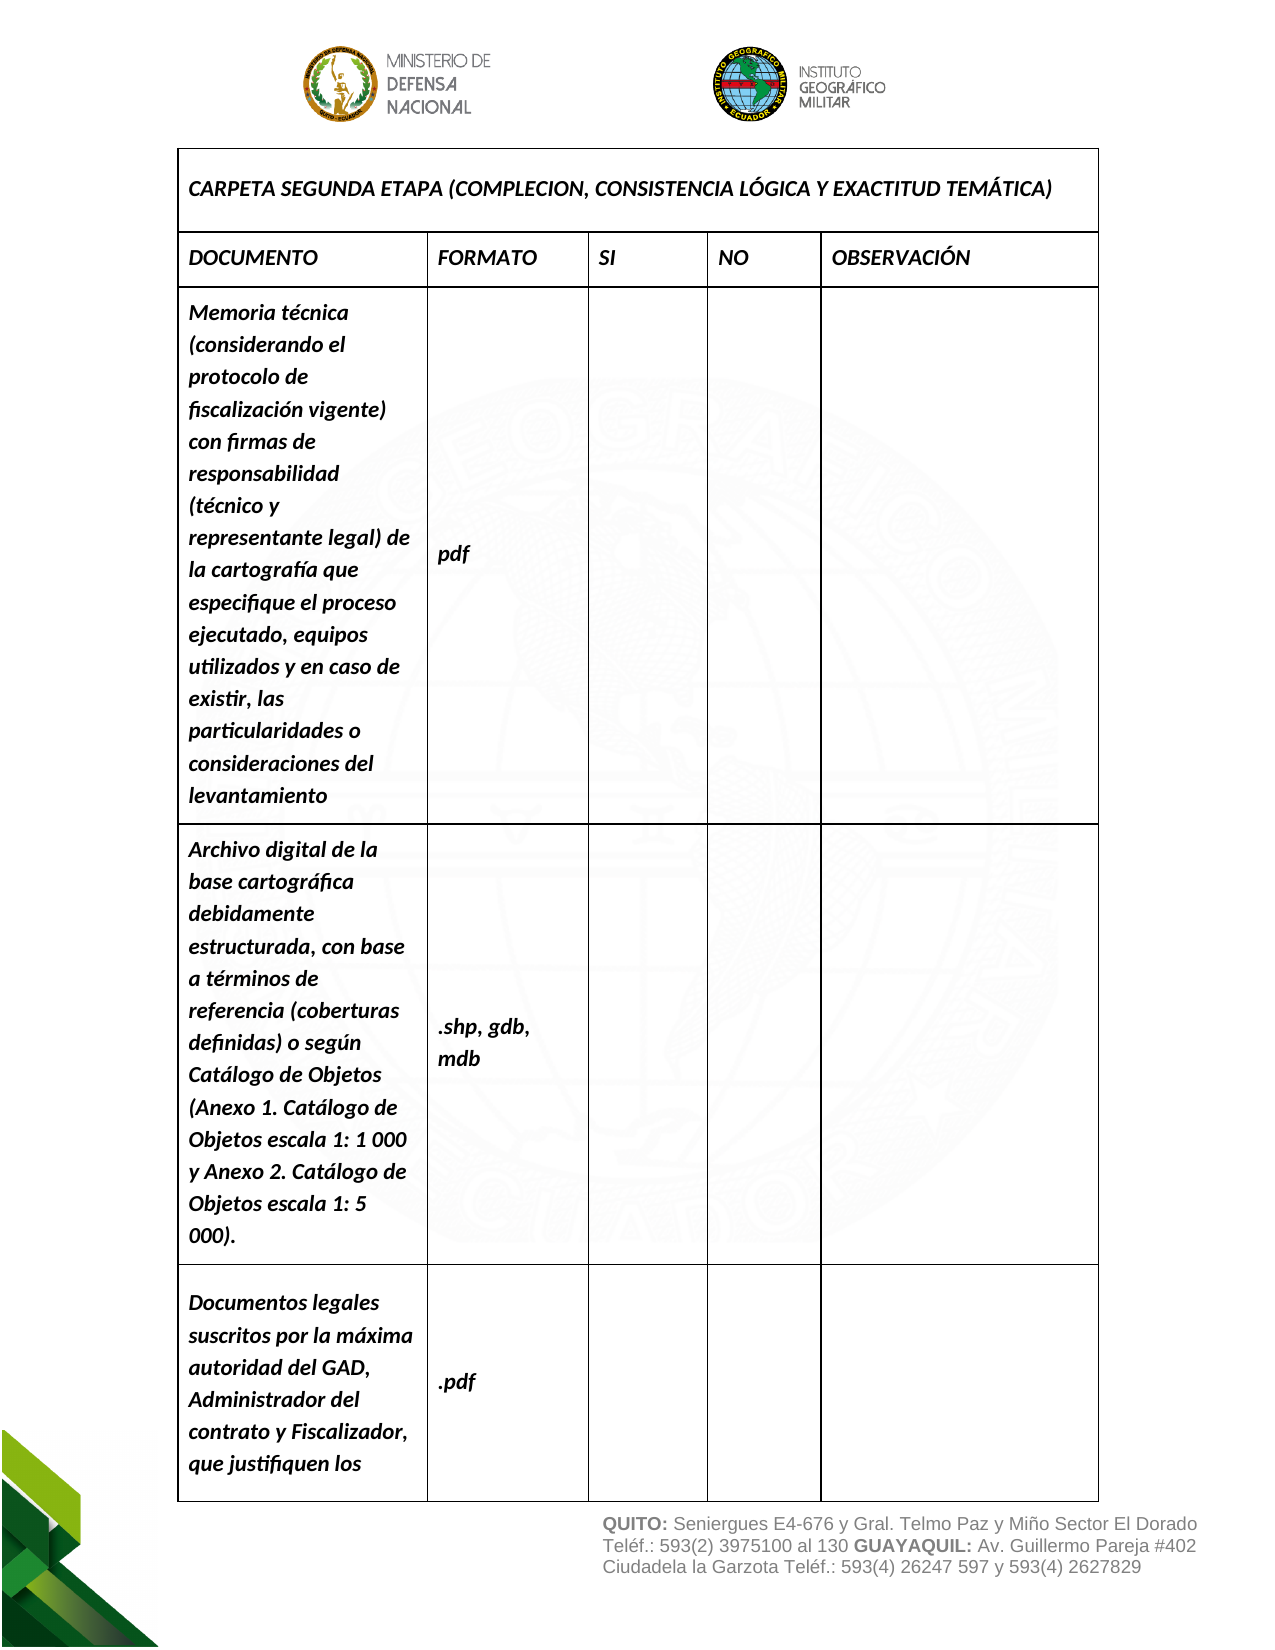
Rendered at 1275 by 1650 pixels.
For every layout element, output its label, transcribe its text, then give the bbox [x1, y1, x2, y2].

table_cell OBSERVACIÓN [822, 233, 1098, 286]
table_cell FORMATO [428, 233, 588, 286]
table_cell .shp, gdb, mdb [428, 825, 588, 1264]
table_cell [822, 288, 1098, 823]
table_cell SI [589, 233, 707, 286]
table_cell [179, 1265, 427, 1501]
table_cell [822, 825, 1098, 1264]
table_cell DOCUMENTO [179, 233, 427, 286]
table_cell [589, 825, 707, 1264]
table_cell Memoria técnica (considerando el protocolo de fiscalización vigente) con firmas de responsabilidad (técnico y representante legal) de la cartografía que especifique el proceso ejecutado, equipos utilizados y en caso de existir, las particularidades o consideraciones del levantamiento [179, 288, 427, 823]
table_header CARPETA SEGUNDA ETAPA (COMPLECION, CONSISTENCIA LÓGICA Y EXACTITUD TEMÁTICA) [179, 149, 1098, 231]
table_cell [589, 1265, 707, 1501]
picture [2, 1430, 159, 1647]
picture [303, 46, 501, 122]
table_cell [708, 1265, 820, 1501]
table_cell pdf [428, 288, 588, 823]
table_cell [822, 1265, 1098, 1501]
picture [675, 46, 886, 122]
table_cell [589, 288, 707, 823]
table_cell Archivo digital de la base cartográfica debidamente estructurada, con base a términos de referencia (coberturas definidas) o según Catálogo de Objetos (Anexo 1. Catálogo de Objetos escala 1: 1 000 y Anexo 2. Catálogo de Objetos escala 1: 5 000). [179, 825, 427, 1264]
table_cell NO [708, 233, 820, 286]
table_cell .pdf [428, 1265, 588, 1501]
table_cell [708, 825, 820, 1264]
table_cell [708, 288, 820, 823]
